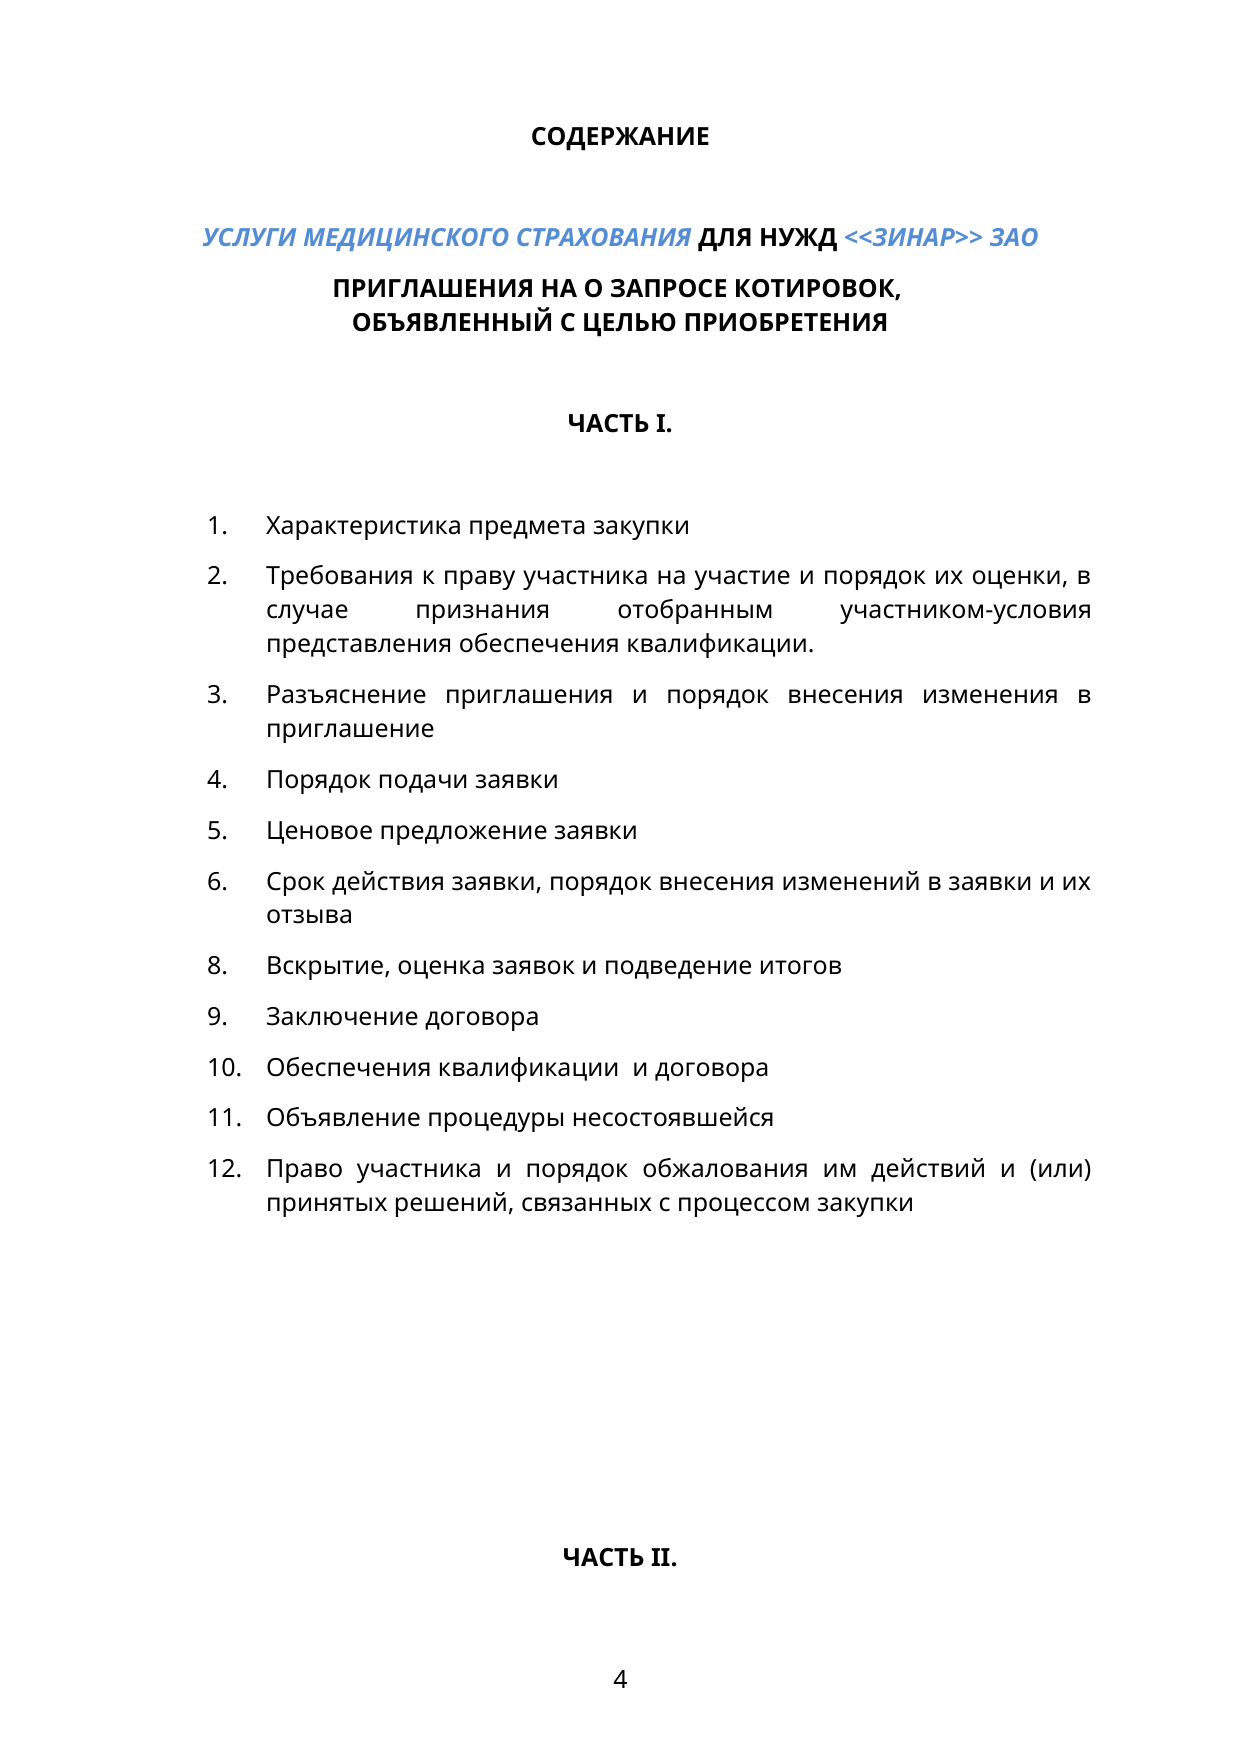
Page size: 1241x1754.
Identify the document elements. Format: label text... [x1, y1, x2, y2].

text 4. Порядок подачи заявки [207, 762, 1092, 796]
text 12. Право участника и порядок обжалования им действий и (или) принятых решений, связанных с процессом закупки [207, 1151, 1092, 1219]
text 3. Разъяснение приглашения и порядок внесения изменения в приглашение [207, 677, 1092, 745]
text 6. Срок действия заявки, порядок внесения изменений в заявки и их отзыва [207, 863, 1092, 931]
text 5. Ценовое предложение заявки [207, 812, 1092, 846]
text 10. Обеспечения квалификации и договора [207, 1049, 1092, 1083]
text 9. Заключение договора [207, 999, 1092, 1033]
text 11. Объявление процедуры несостоявшейся [207, 1100, 1092, 1134]
text УСЛУГИ МЕДИЦИНСКОГО СТРАХОВАНИЯ ДЛЯ НУЖД <<ЗИНАР>> ЗАО [148, 219, 1093, 254]
text ЧАСТЬ I. [148, 406, 1092, 440]
text 1. Характеристика предмета закупки [207, 507, 1092, 541]
text 8. Вскрытие, оценка заявок и подведение итогов [207, 948, 1092, 982]
text ПРИГЛАШЕНИЯ НА О ЗАПРОСЕ КОТИРОВОК, ОБЪЯВЛЕННЫЙ С ЦЕЛЬЮ ПРИОБРЕТЕНИЯ [148, 270, 1092, 338]
text ЧАСТЬ II. [148, 1540, 1092, 1574]
text 2. Требования к праву участника на участие и порядок их оценки, в случае признания отобранным участником-условия представления обеспечения квалификации. [207, 558, 1092, 660]
text СОДЕРЖАНИЕ [148, 118, 1092, 152]
